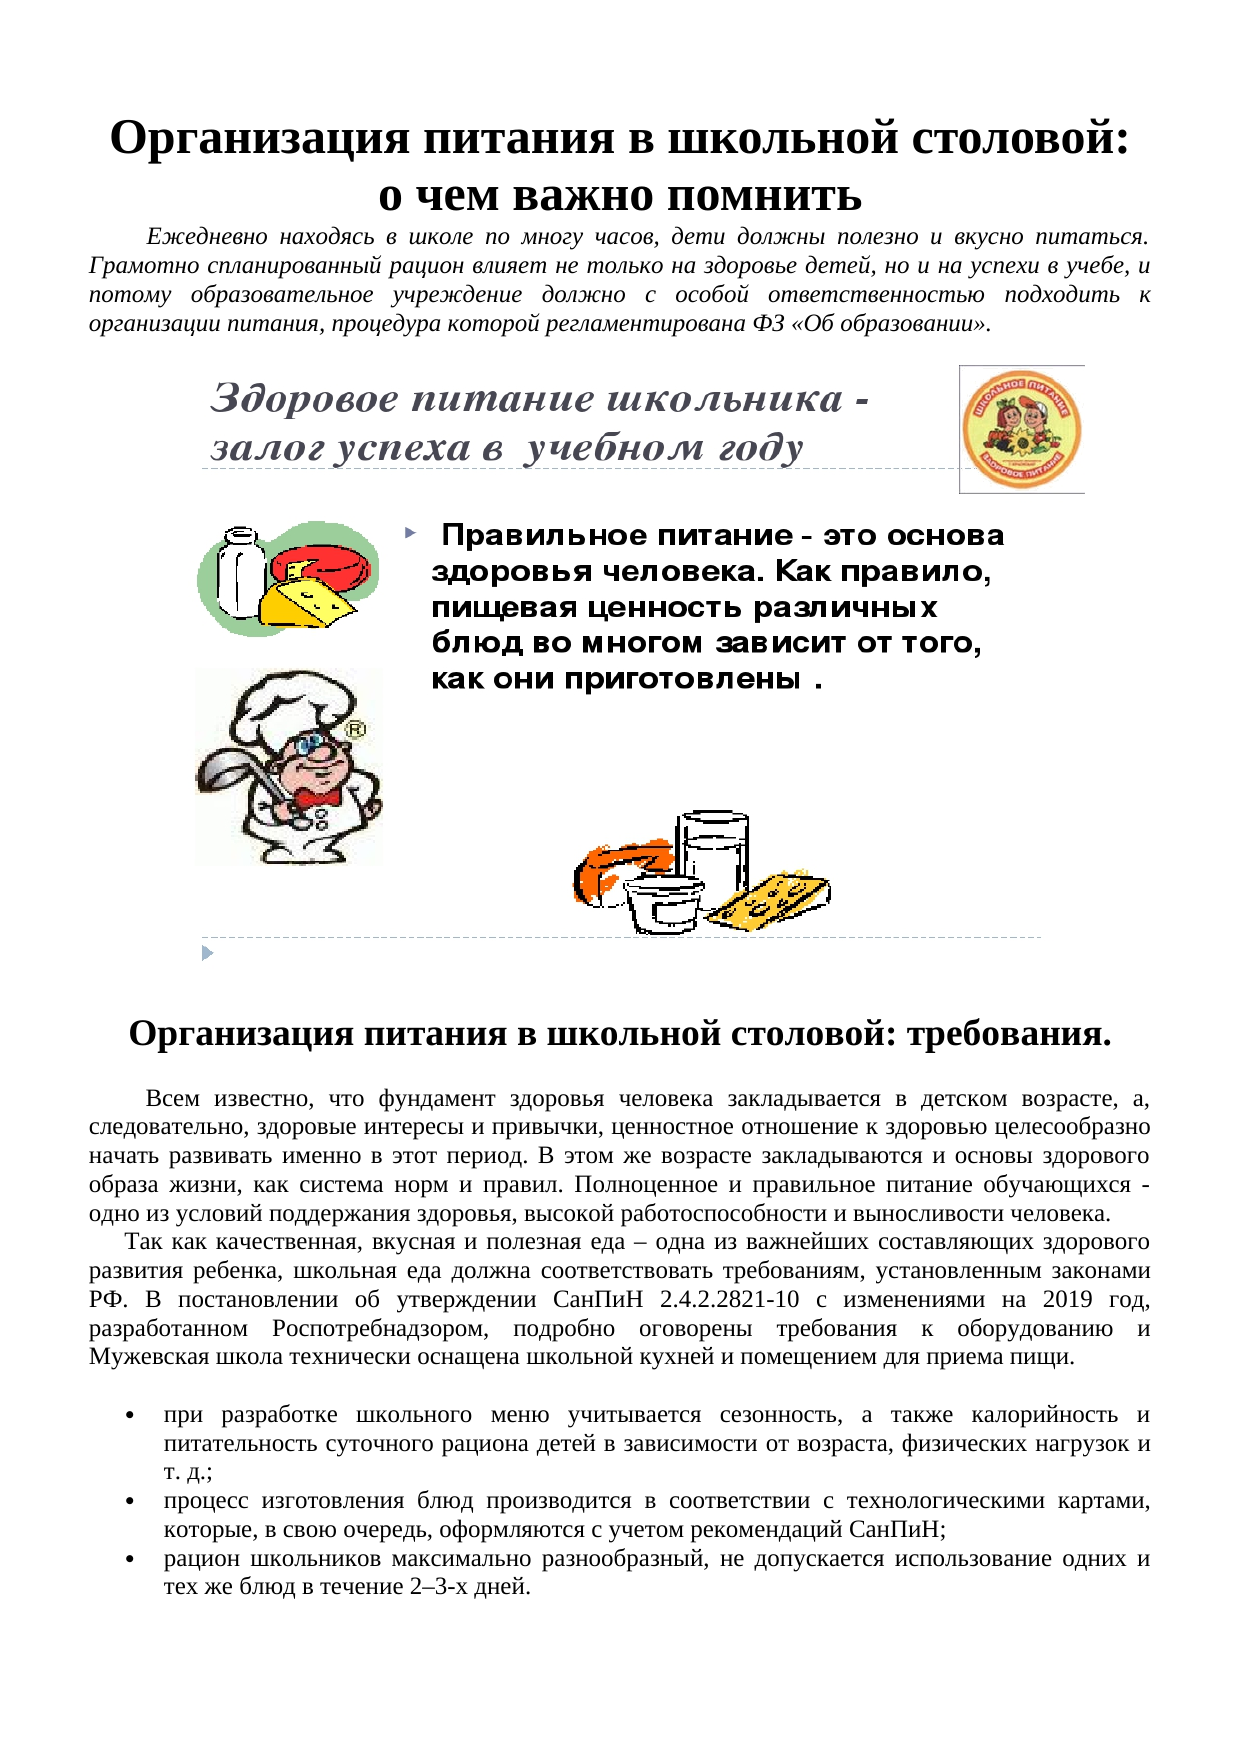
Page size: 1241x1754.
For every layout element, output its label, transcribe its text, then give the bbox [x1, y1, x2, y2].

text Ежедневно находясь в школе по многу часов, дети должны полезно и вкусно питаться. Грамотно спланированный рацион влияет не только на здоровье детей, но и на успехи в учебе, и потому образовательное учреждение должно с особой ответственностью подходить к организации питания, процедура которой регламентирована ФЗ «Об образовании». [89, 221, 1152, 336]
text Всем известно, что фундамент здоровья человека закладывается в детском возрасте, а, следовательно, здоровые интересы и привычки, ценностное отношение к здоровью целесообразно начать развивать именно в этот период. В этом же возрасте закладываются и основы здорового образа жизни, как система норм и правил. Полноценное и правильное питание обучающихся - одно из условий поддержания здоровья, высокой работоспособности и выносливости человека. [89, 1083, 1152, 1226]
list процесс изготовления блюд производится в соответствии с технологическими картами, которые, в свою очередь, оформляются с учетом рекомендаций СанПиН; [126, 1485, 1152, 1543]
list при разработке школьного меню учитывается сезонность, а также калорийность и питательность суточного рациона детей в зависимости от возраста, физических нагрузок и т. д.; [126, 1399, 1152, 1485]
text о чем важно помнить [89, 164, 1152, 221]
text Организация питания в школьной столовой: требования. [89, 1010, 1152, 1053]
picture [155, 365, 1085, 982]
text Организация питания в школьной столовой: [89, 106, 1152, 164]
list рацион школьников максимально разнообразный, не допускается использование одних и тех же блюд в течение 2–3-х дней. [126, 1543, 1152, 1600]
text Так как качественная, вкусная и полезная еда – одна из важнейших составляющих здорового развития ребенка, школьная еда должна соответствовать требованиям, установленным законами РФ. В постановлении об утверждении СанПиН 2.4.2.2821-10 с изменениями на 2019 год, разработанном Роспотребнадзором, подробно оговорены требования к оборудованию и Мужевская школа технически оснащена школьной кухней и помещением для приема пищи. [89, 1226, 1152, 1370]
